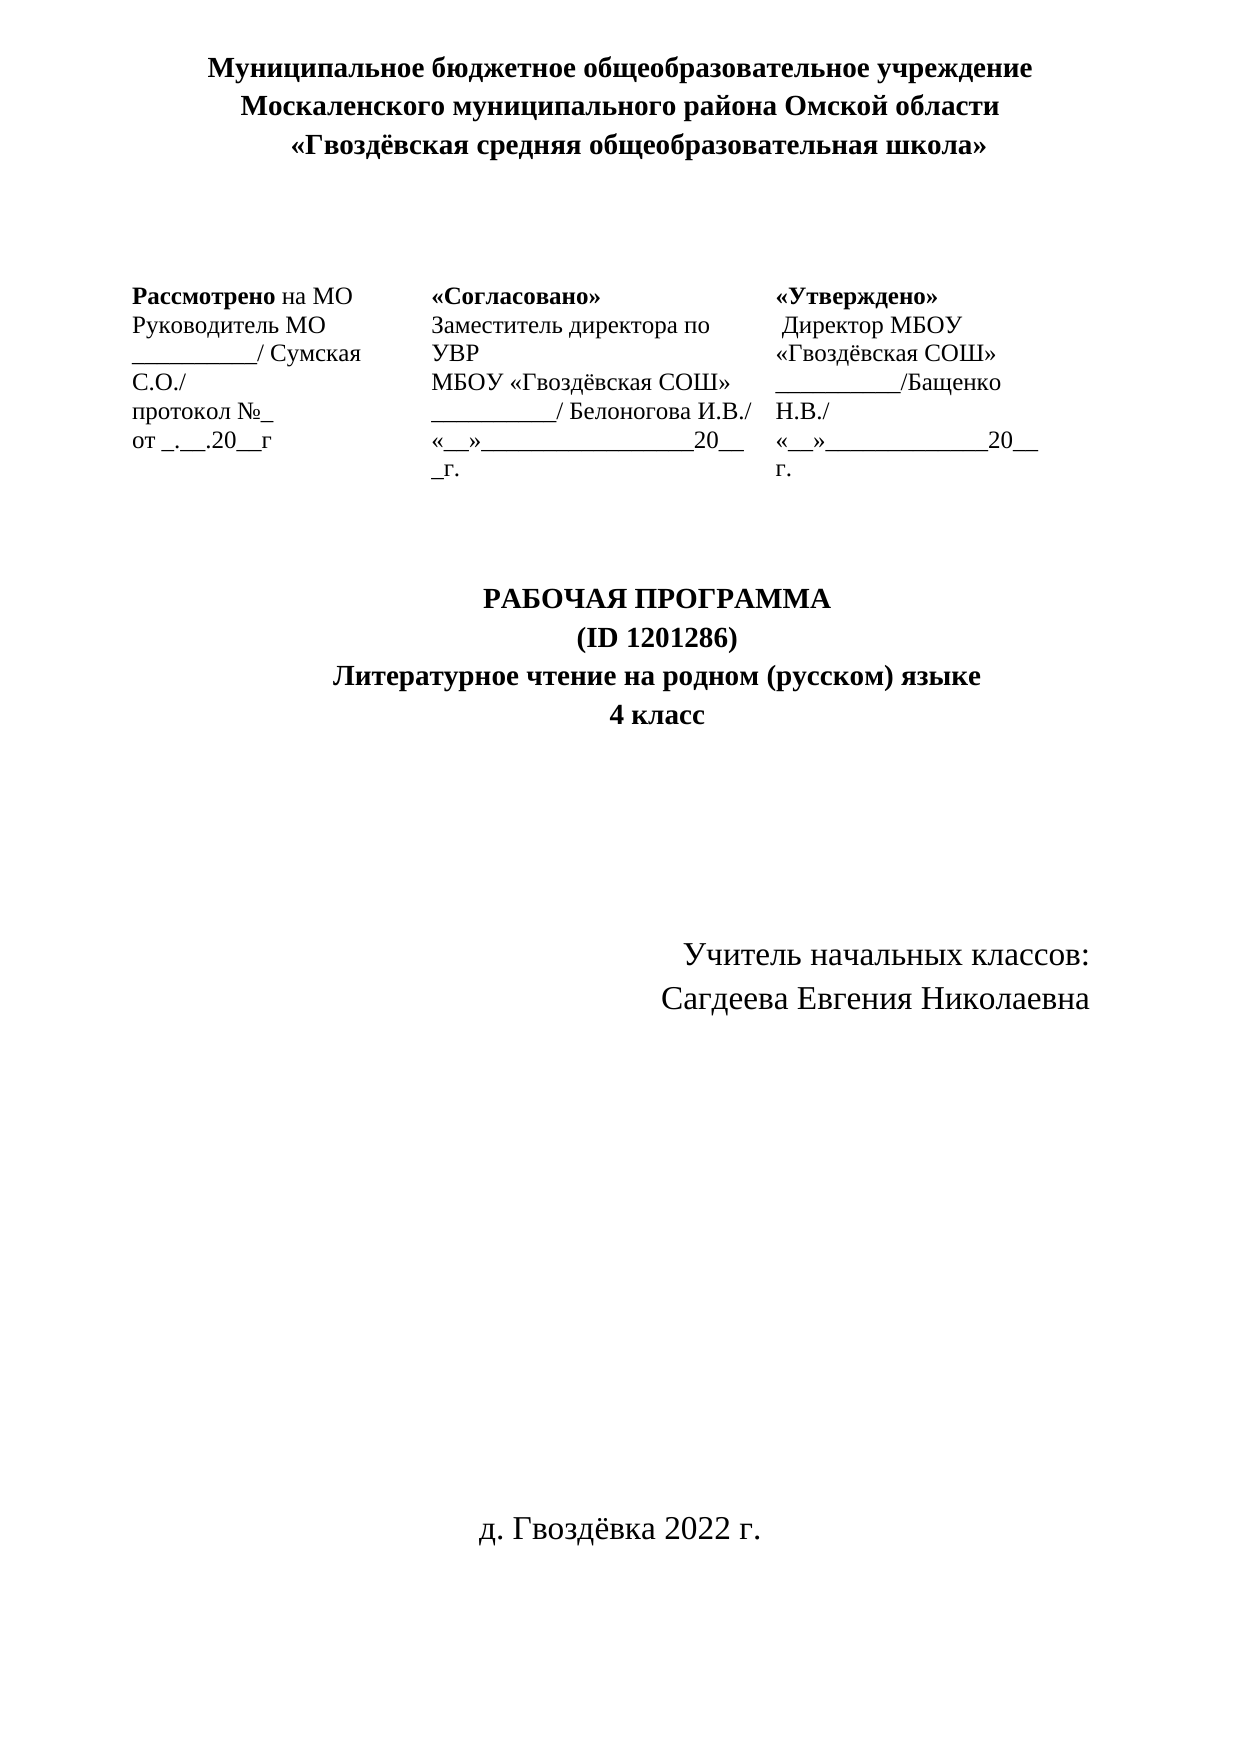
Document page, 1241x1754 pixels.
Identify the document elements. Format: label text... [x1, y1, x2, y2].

text Сагдеева Евгения Николаевна [187, 979, 1090, 1017]
text Москаленского муниципального района Омской области [150, 88, 1090, 122]
text (ID 1201286) [150, 620, 1090, 653]
text «Гвоздёвская средняя общеобразовательная школа» [187, 127, 1090, 160]
text Муниципальное бюджетное общеобразовательное учреждение [150, 50, 1090, 83]
text 4 класс [150, 697, 1090, 730]
table_header Рассмотрено на МО Руководитель МО __________/ Сумская С.О./ протокол №_ от _.__.20__г [121, 281, 420, 482]
text Литературное чтение на родном (русском) языке [150, 658, 1090, 692]
table_header «Согласовано» Заместитель директора по УВР МБОУ «Гвоздёвская СОШ» __________/ Белоногова И.В./ «__»_________________20___г. [420, 281, 764, 482]
text РАБОЧАЯ ПРОГРАММА [150, 581, 1090, 615]
table_header «Утверждено» Директор МБОУ «Гвоздёвская СОШ» __________/Бащенко Н.В./ «__»_____________20__ г. [764, 281, 1061, 482]
text Учитель начальных классов: [187, 934, 1090, 973]
text д. Гвоздёвка 2022 г. [150, 1511, 1090, 1547]
